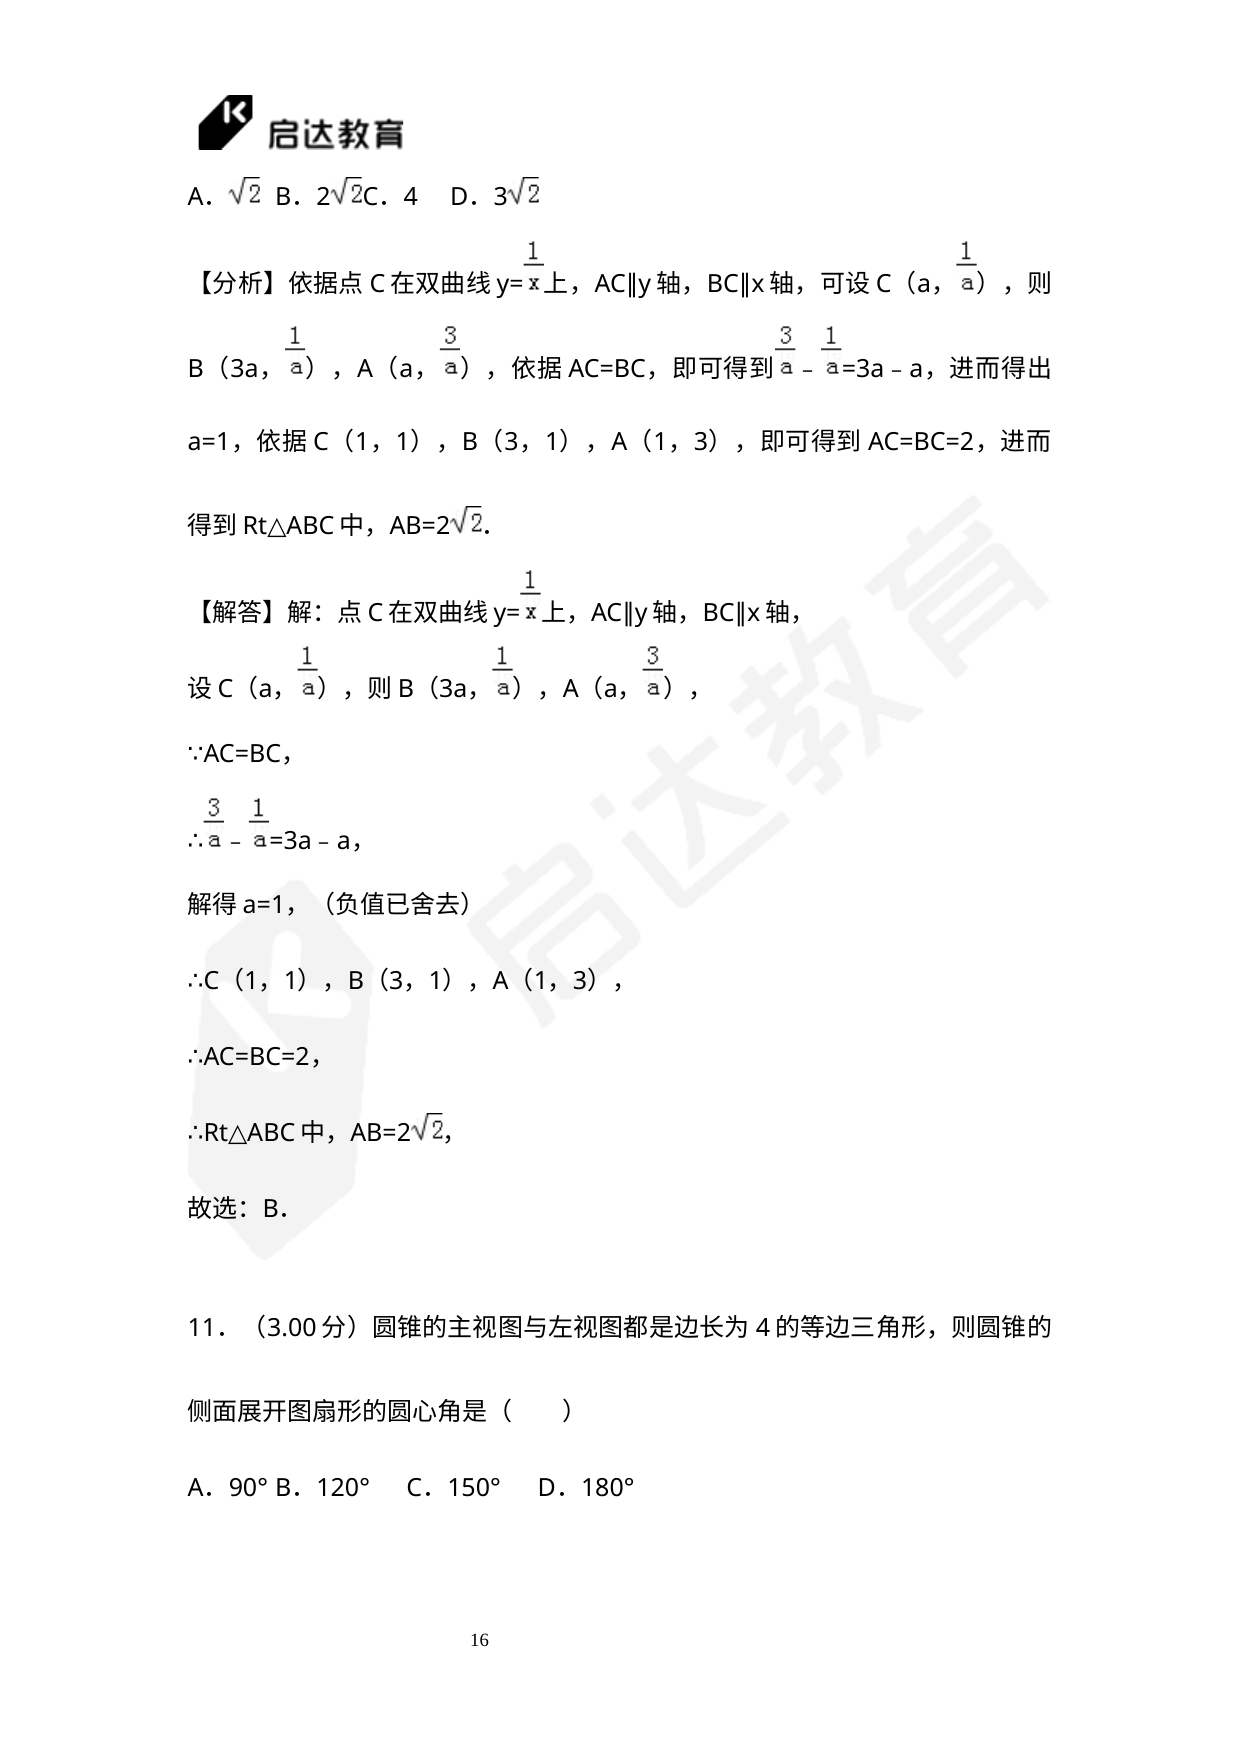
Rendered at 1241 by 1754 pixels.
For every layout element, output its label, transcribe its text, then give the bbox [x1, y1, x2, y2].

picture [439, 322, 460, 377]
text 【解答】解：点C在双曲线y=上，AC∥y轴，BC∥x轴， [187, 567, 1053, 632]
text 设C（a，），则B（3a，），A（a，）， [187, 643, 1053, 708]
text 解得a=1，（负值已舍去） [187, 870, 1053, 935]
picture [198, 95, 404, 150]
picture [248, 794, 269, 850]
picture [228, 177, 260, 206]
text 故选：B． [187, 1174, 1053, 1239]
picture [203, 794, 224, 850]
picture [411, 1113, 443, 1142]
picture [507, 177, 539, 206]
picture [492, 642, 513, 698]
picture [821, 322, 842, 377]
picture [330, 177, 362, 206]
text 【分析】依据点C在双曲线y=上，AC∥y轴，BC∥x轴，可设C（a，），则B（3a，），A（a，），依据AC=BC，即可得到﹣=3a﹣a，进而得出a=1，依据C（1，1），B（3，1），A（1，3），即可得到AC=BC=2，进而得到Rt△ABC中，AB=2． [187, 238, 1053, 556]
picture [520, 567, 541, 622]
text ∴Rt△ABC中，AB=2， [187, 1098, 1053, 1163]
picture [775, 322, 796, 377]
picture [642, 642, 663, 698]
text ∴C（1，1），B（3，1），A（1，3）， [187, 946, 1053, 1011]
text A．90° B．120° C．150° D．180° [187, 1453, 1053, 1518]
text A． B．2 C．4 D．3 [187, 162, 1053, 227]
text ∵AC=BC， [187, 719, 1053, 784]
picture [297, 642, 318, 698]
text ∴﹣=3a﹣a， [187, 794, 1053, 859]
text 11．（3.00分）圆锥的主视图与左视图都是边长为4的等边三角形，则圆锥的侧面展开图扇形的圆心角是（ ） [187, 1293, 1053, 1442]
text ∴AC=BC=2， [187, 1022, 1053, 1087]
picture [956, 237, 977, 293]
picture [523, 237, 544, 293]
picture [450, 506, 482, 535]
picture [285, 322, 306, 377]
